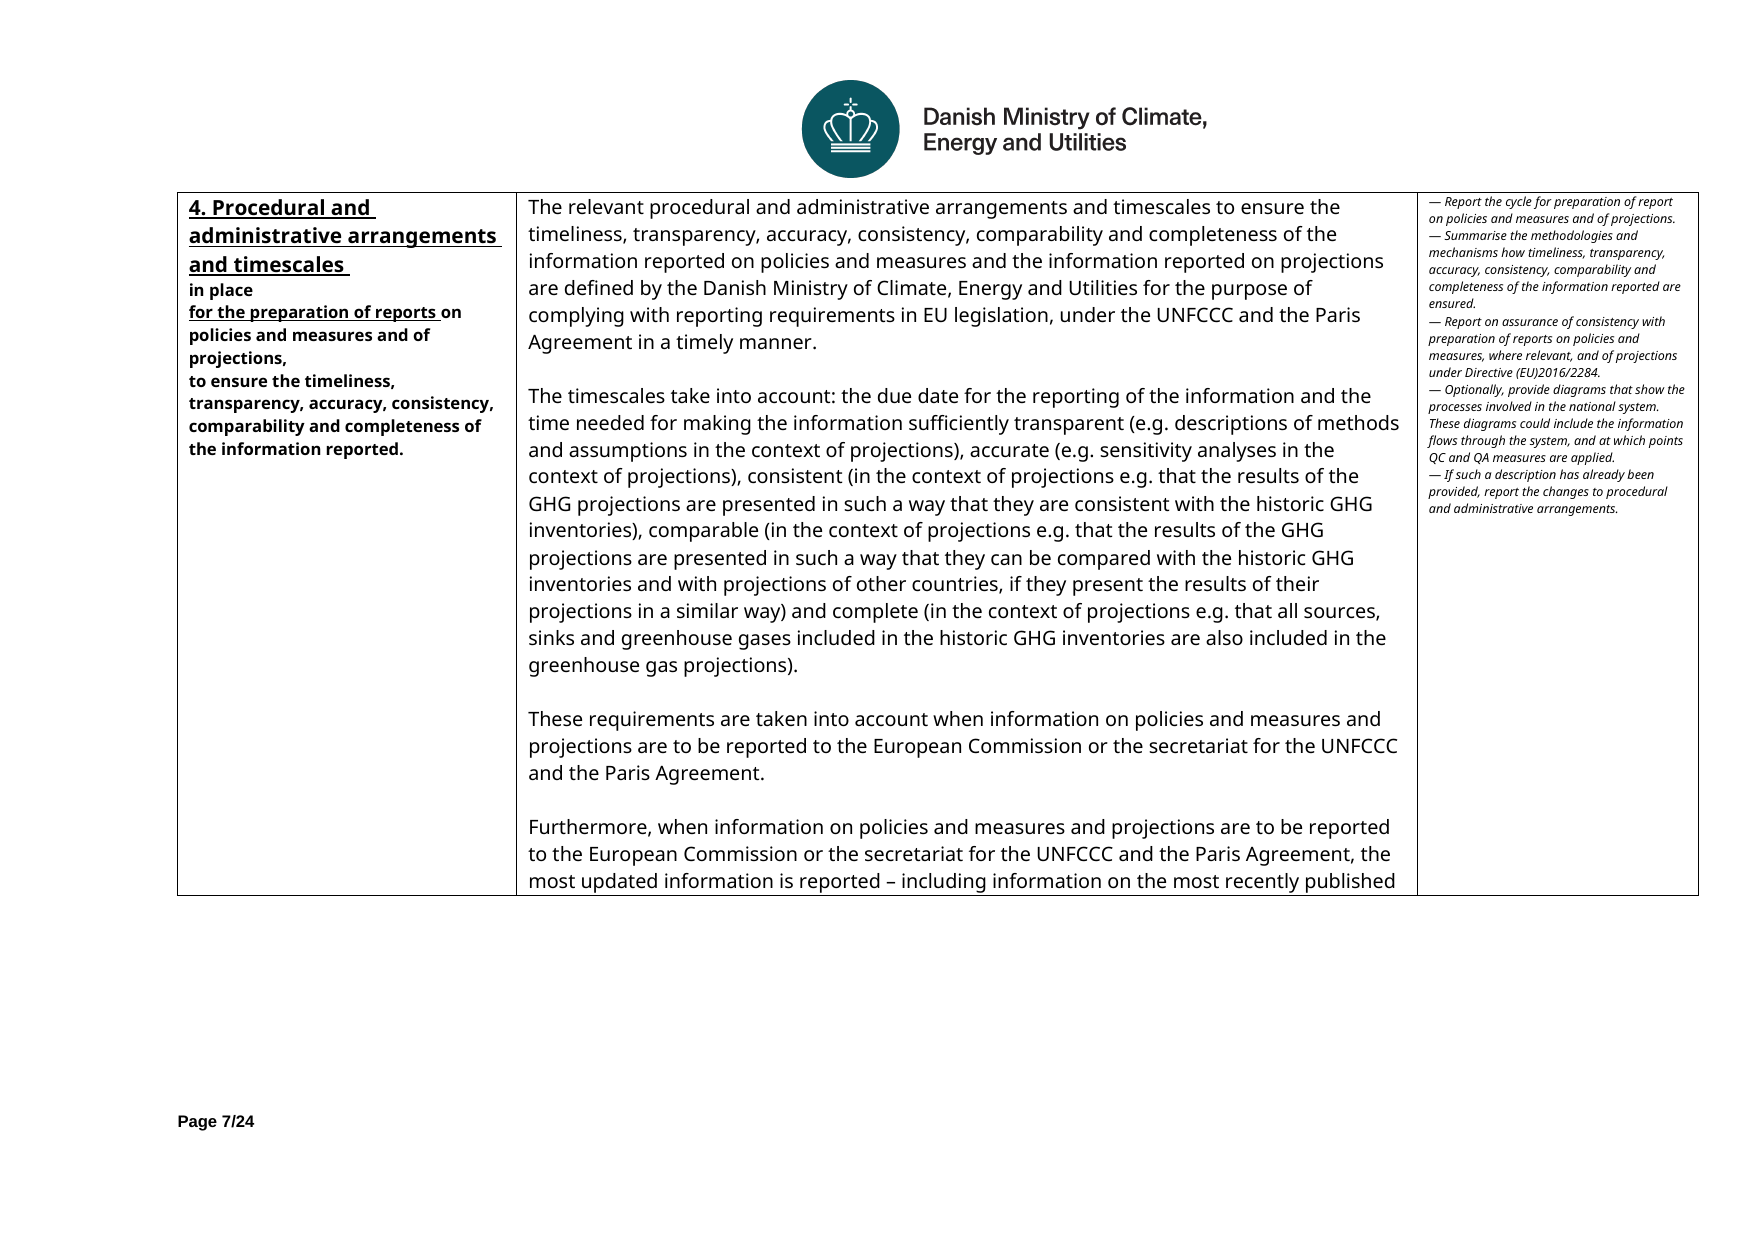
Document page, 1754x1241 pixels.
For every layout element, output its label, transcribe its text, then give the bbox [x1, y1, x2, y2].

picture [761, 68, 1366, 190]
